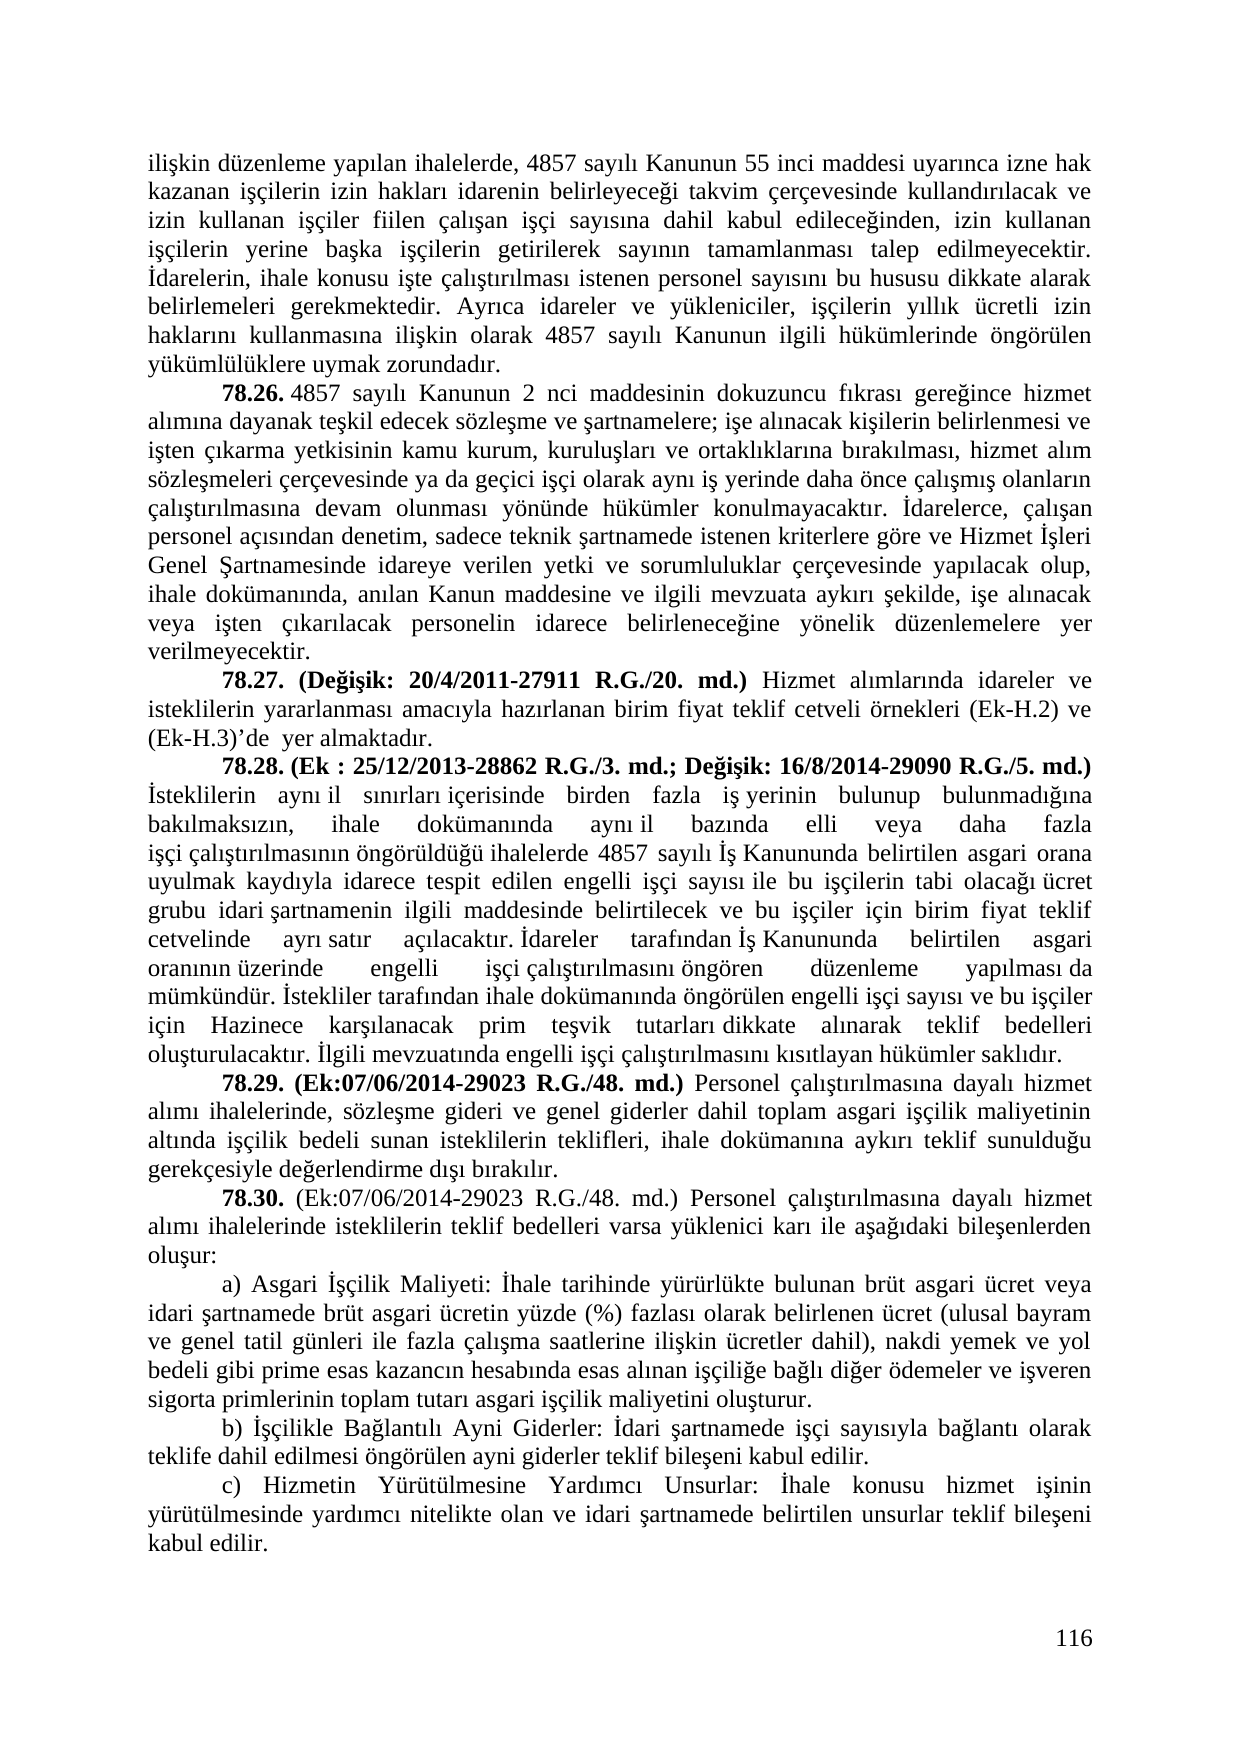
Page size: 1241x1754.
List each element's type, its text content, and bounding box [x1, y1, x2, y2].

text a) Asgari İşçilik Maliyeti: İhale tarihinde yürürlükte bulunan brüt asgari ücret veya idari şartnamede brüt asgari ücretin yüzde (%) fazlası olarak belirlenen ücret (ulusal bayram ve genel tatil günleri ile fazla çalışma saatlerine ilişkin ücretler dahil), nakdi yemek ve yol bedeli gibi prime esas kazancın hesabında esas alınan işçiliğe bağlı diğer ödemeler ve işveren sigorta primlerinin toplam tutarı asgari işçilik maliyetini oluşturur. [148, 1269, 1092, 1413]
text 78.28. (Ek : 25/12/2013-28862 R.G./3. md.; Değişik: 16/8/2014-29090 R.G./5. md.) İsteklilerin aynı il sınırları içerisinde birden fazla iş yerinin bulunup bulunmadığına bakılmaksızın, ihale dokümanında aynı il bazında elli veya daha fazla işçi çalıştırılmasının öngörüldüğü ihalelerde 4857 sayılı İş Kanununda belirtilen asgari orana uyulmak kaydıyla idarece tespit edilen engelli işçi sayısı ile bu işçilerin tabi olacağı ücret grubu idari şartnamenin ilgili maddesinde belirtilecek ve bu işçiler için birim fiyat teklif cetvelinde ayrı satır açılacaktır. İdareler tarafından İş Kanununda belirtilen asgari oranının üzerinde engelli işçi çalıştırılmasını öngören düzenleme yapılması da mümkündür. İstekliler tarafından ihale dokümanında öngörülen engelli işçi sayısı ve bu işçiler için Hazinece karşılanacak prim teşvik tutarları dikkate alınarak teklif bedelleri oluşturulacaktır. İlgili mevzuatında engelli işçi çalıştırılmasını kısıtlayan hükümler saklıdır. [148, 751, 1092, 1068]
text c) Hizmetin Yürütülmesine Yardımcı Unsurlar: İhale konusu hizmet işinin yürütülmesinde yardımcı nitelikte olan ve idari şartnamede belirtilen unsurlar teklif bileşeni kabul edilir. [148, 1470, 1092, 1556]
text b) İşçilikle Bağlantılı Ayni Giderler: İdari şartnamede işçi sayısıyla bağlantı olarak teklife dahil edilmesi öngörülen ayni giderler teklif bileşeni kabul edilir. [148, 1413, 1092, 1470]
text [148, 148, 1092, 378]
text 78.29. (Ek:07/06/2014-29023 R.G./48. md.) Personel çalıştırılmasına dayalı hizmet alımı ihalelerinde, sözleşme gideri ve genel giderler dahil toplam asgari işçilik maliyetinin altında işçilik bedeli sunan isteklilerin teklifleri, ihale dokümanına aykırı teklif sunulduğu gerekçesiyle değerlendirme dışı bırakılır. [148, 1068, 1092, 1183]
text 78.26. 4857 sayılı Kanunun 2 nci maddesinin dokuzuncu fıkrası gereğince hizmet alımına dayanak teşkil edecek sözleşme ve şartnamelere; işe alınacak kişilerin belirlenmesi ve işten çıkarma yetkisinin kamu kurum, kuruluşları ve ortaklıklarına bırakılması, hizmet alım sözleşmeleri çerçevesinde ya da geçici işçi olarak aynı iş yerinde daha önce çalışmış olanların çalıştırılmasına devam olunması yönünde hükümler konulmayacaktır. İdarelerce, çalışan personel açısından denetim, sadece teknik şartnamede istenen kriterlere göre ve Hizmet İşleri Genel Şartnamesinde idareye verilen yetki ve sorumluluklar çerçevesinde yapılacak olup, ihale dokümanında, anılan Kanun maddesine ve ilgili mevzuata aykırı şekilde, işe alınacak veya işten çıkarılacak personelin idarece belirleneceğine yönelik düzenlemelere yer verilmeyecektir. [148, 378, 1092, 665]
text 78.30. (Ek:07/06/2014-29023 R.G./48. md.) Personel çalıştırılmasına dayalı hizmet alımı ihalelerinde isteklilerin teklif bedelleri varsa yüklenici karı ile aşağıdaki bileşenlerden oluşur: [148, 1183, 1092, 1269]
text 78.27. (Değişik: 20/4/2011-27911 R.G./20. md.) Hizmet alımlarında idareler ve isteklilerin yararlanması amacıyla hazırlanan birim fiyat teklif cetveli örnekleri (Ek-H.2) ve (Ek-H.3)’de yer almaktadır. [148, 665, 1092, 751]
